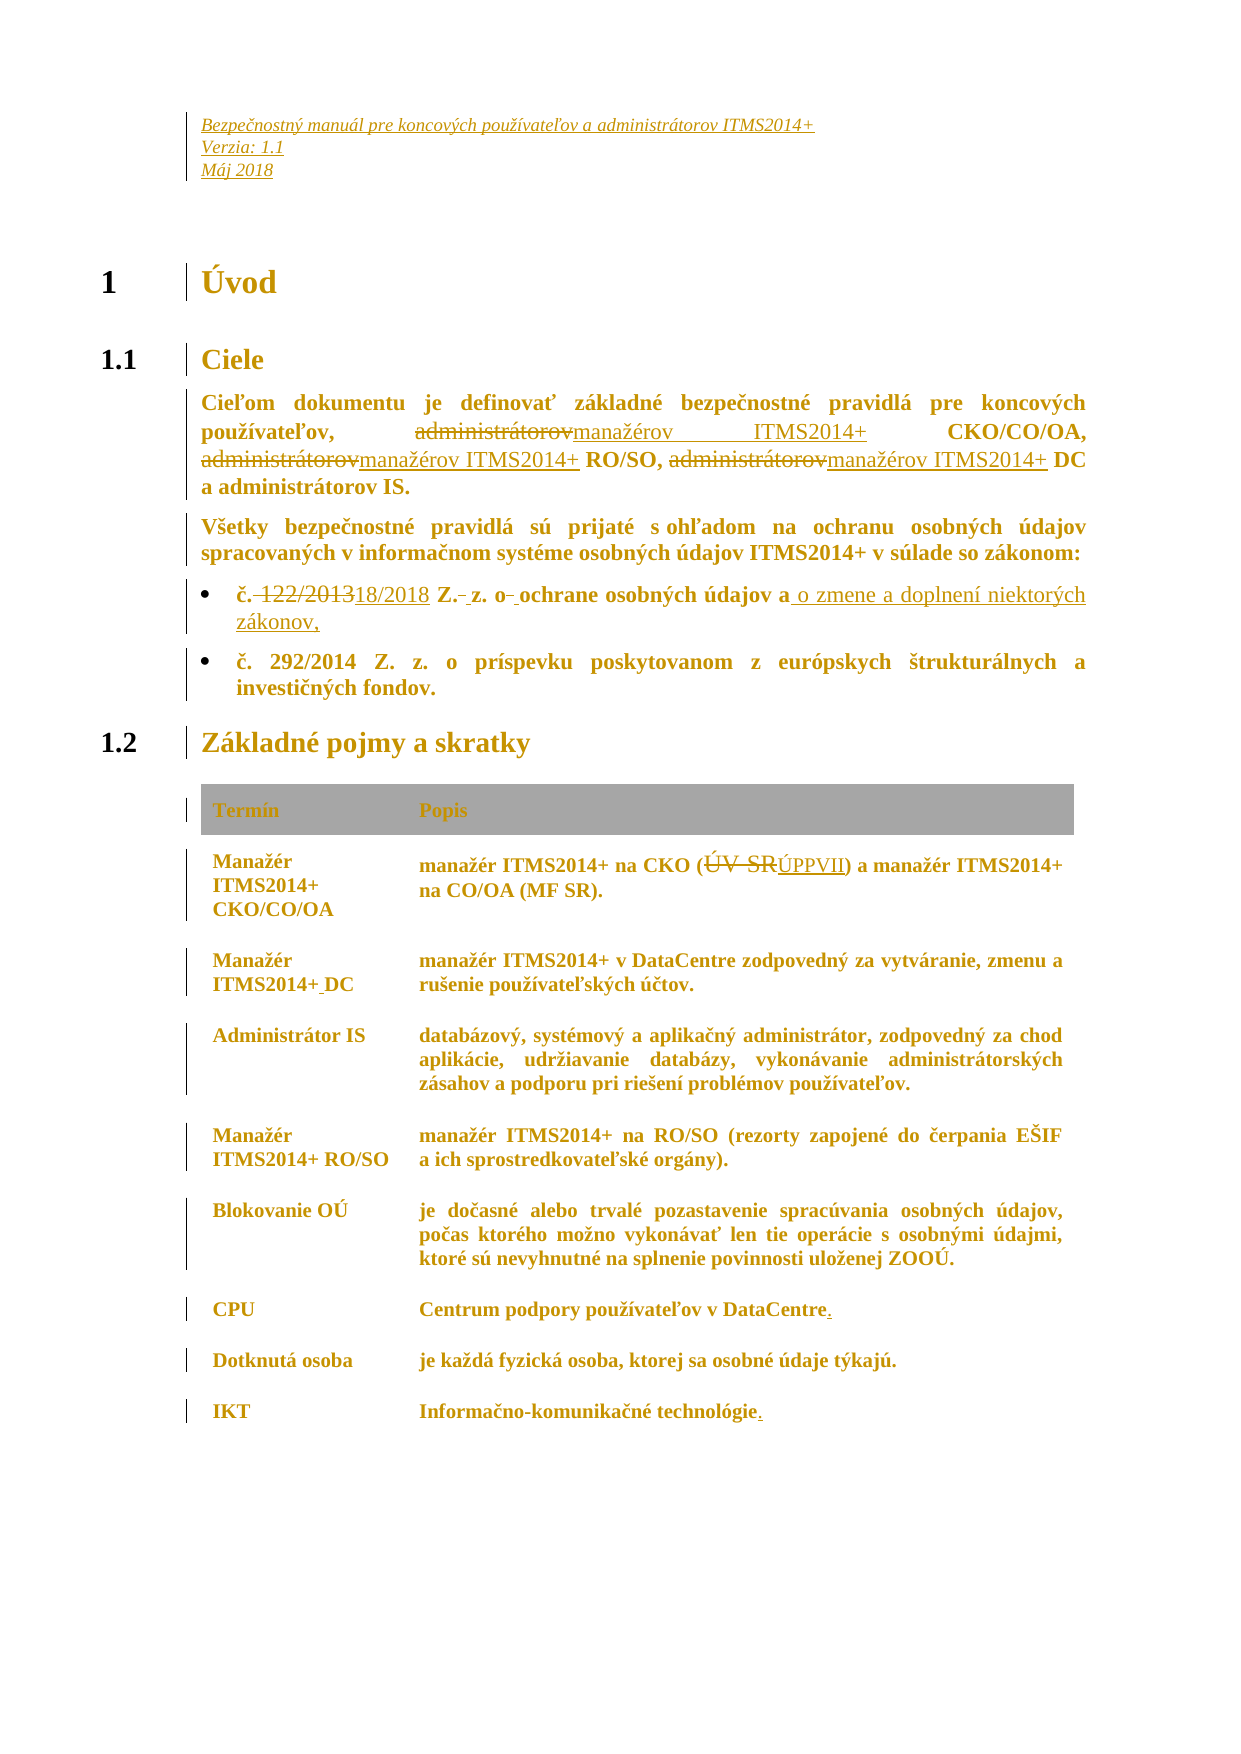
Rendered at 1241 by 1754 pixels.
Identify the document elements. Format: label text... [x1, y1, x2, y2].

subtitle Ciele [100, 342, 186, 376]
table_header Popis [408, 784, 1074, 835]
table_cell Centrum podpory používateľov v DataCentre [408, 1284, 1074, 1334]
table_cell Manažér ITMS2014+DC [201, 935, 408, 1010]
table_cell Manažér ITMS2014+ CKO/CO/OA [201, 835, 408, 934]
table_cell Dotknutá osoba [201, 1335, 408, 1386]
table_cell Administrátor IS [201, 1010, 408, 1109]
table_cell manažér ITMS2014+ na CKO () a manažér ITMS2014+ na CO/OA (MF SR). [408, 835, 1074, 934]
table_cell Manažér ITMS2014+ RO/SO [201, 1109, 408, 1184]
table_cell Informačno-komunikačné technológie [408, 1386, 1074, 1437]
table_cell CPU [201, 1284, 408, 1334]
table_cell manažér ITMS2014+ na RO/SO (rezorty zapojené do čerpania EŠIF a ich sprostredkovateľské orgány). [408, 1109, 1074, 1184]
subtitle Základné pojmy a skratky [100, 726, 186, 759]
table_header Termín [201, 784, 408, 835]
subtitle Ciele [187, 342, 1087, 376]
text Cieľom dokumentu je definovať základné bezpečnostné pravidlá pre koncových používateľov, CKO/CO/OA, RO/SO, DC a administrátorov IS. [201, 389, 1087, 499]
subtitle Úvod [187, 263, 1087, 301]
text Všetky bezpečnostné pravidlá sú prijaté s ohľadom na ochranu osobných údajov spracovaných v informačnom systéme osobných údajov ITMS2014+ v súlade so zákonom: [201, 513, 1087, 566]
table_cell IKT [201, 1386, 408, 1437]
subtitle Úvod [100, 263, 186, 301]
table_cell databázový, systémový a aplikačný administrátor, zodpovedný za chod aplikácie, udržiavanie databázy, vykonávanie administrátorských zásahov a podporu pri riešení problémov používateľov. [408, 1010, 1074, 1109]
subtitle Základné pojmy a skratky [187, 726, 1087, 759]
table_cell Blokovanie OÚ [201, 1184, 408, 1283]
table_cell je dočasné alebo trvalé pozastavenie spracúvania osobných údajov, počas ktorého možno vykonávať len tie operácie s osobnými údajmi, ktoré sú nevyhnutné na splnenie povinnosti uloženej ZOOÚ. [408, 1184, 1074, 1283]
list č. Z.z. oochrane osobných údajov a [201, 579, 1087, 634]
list č. 292/2014 Z. z. o príspevku poskytovanom z európskych štrukturálnych a investičných fondov. [201, 648, 1087, 701]
table_cell manažér ITMS2014+ v DataCentre zodpovedný za vytváranie, zmenu a rušenie používateľských účtov. [408, 935, 1074, 1010]
table_cell je každá fyzická osoba, ktorej sa osobné údaje týkajú. [408, 1335, 1074, 1386]
